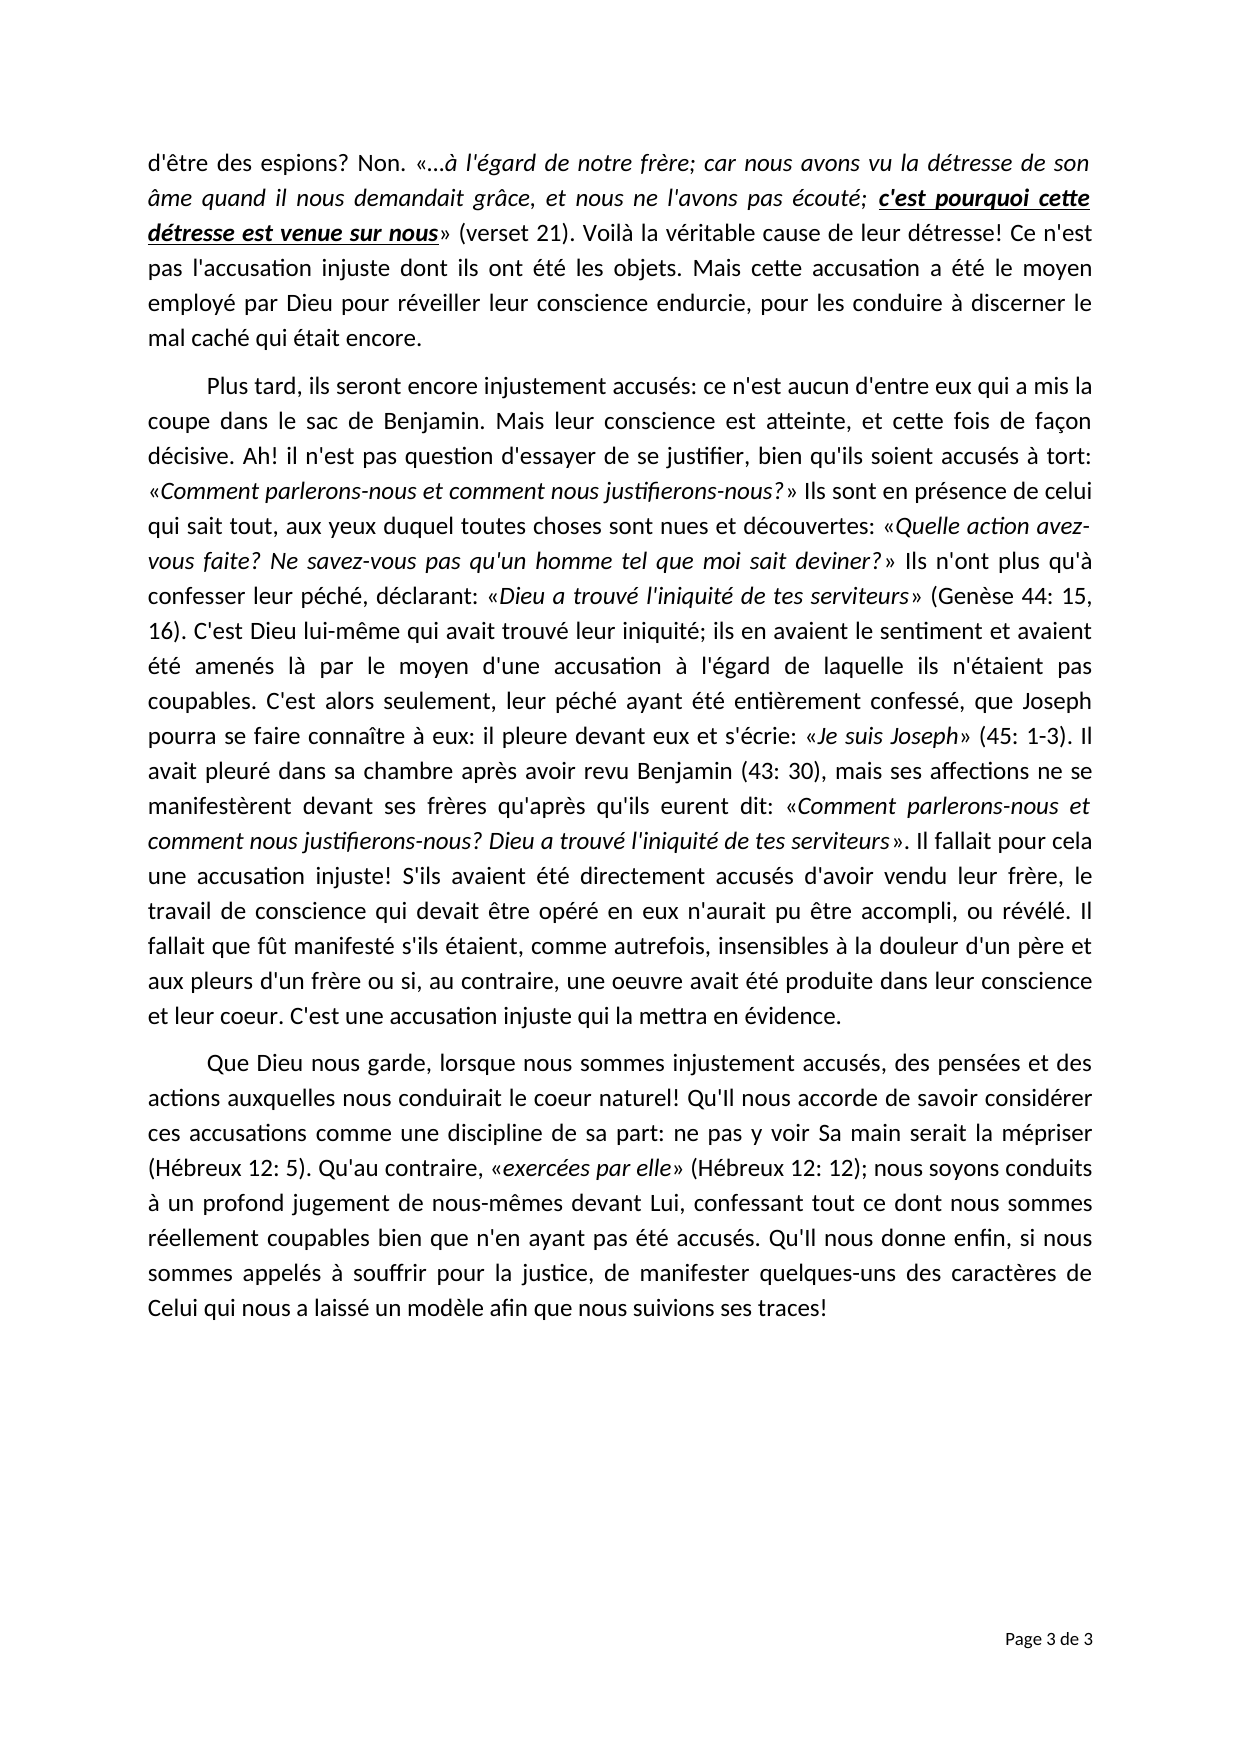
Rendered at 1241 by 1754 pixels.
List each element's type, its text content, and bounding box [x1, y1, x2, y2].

text Plus tard, ils seront encore injustement accusés: ce n'est aucun d'entre eux qui a mis la coupe dans le sac de Benjamin. Mais leur conscience est atteinte, et cette fois de façon décisive. Ah! il n'est pas question d'essayer de se justifier, bien qu'ils soient accusés à tort: «Comment parlerons-nous et comment nous justifierons-nous?» Ils sont en présence de celui qui sait tout, aux yeux duquel toutes choses sont nues et découvertes: «Quelle action avez-vous faite? Ne savez-vous pas qu'un homme tel que moi sait deviner?» Ils n'ont plus qu'à confesser leur péché, déclarant: «Dieu a trouvé l'iniquité de tes serviteurs» (Genèse 44: 15, 16). C'est Dieu lui-même qui avait trouvé leur iniquité; ils en avaient le sentiment et avaient été amenés là par le moyen d'une accusation à l'égard de laquelle ils n'étaient pas coupables. C'est alors seulement, leur péché ayant été entièrement confessé, que Joseph pourra se faire connaître à eux: il pleure devant eux et s'écrie: «Je suis Joseph» (45: 1-3). Il avait pleuré dans sa chambre après avoir revu Benjamin (43: 30), mais ses affections ne se manifestèrent devant ses frères qu'après qu'ils eurent dit: «Comment parlerons-nous et comment nous justifierons-nous? Dieu a trouvé l'iniquité de tes serviteurs». Il fallait pour cela une accusation injuste! S'ils avaient été directement accusés d'avoir vendu leur frère, le travail de conscience qui devait être opéré en eux n'aurait pu être accompli, ou révélé. Il fallait que fût manifesté s'ils étaient, comme autrefois, insensibles à la douleur d'un père et aux pleurs d'un frère ou si, au contraire, une oeuvre avait été produite dans leur conscience et leur coeur. C'est une accusation injuste qui la mettra en évidence. [148, 370, 1093, 1031]
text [148, 148, 1093, 353]
text Que Dieu nous garde, lorsque nous sommes injustement accusés, des pensées et des actions auxquelles nous conduirait le coeur naturel! Qu'Il nous accorde de savoir considérer ces accusations comme une discipline de sa part: ne pas y voir Sa main serait la mépriser (Hébreux 12: 5). Qu'au contraire, «exercées par elle» (Hébreux 12: 12); nous soyons conduits à un profond jugement de nous-mêmes devant Lui, confessant tout ce dont nous sommes réellement coupables bien que n'en ayant pas été accusés. Qu'Il nous donne enfin, si nous sommes appelés à souffrir pour la justice, de manifester quelques-uns des caractères de Celui qui nous a laissé un modèle afin que nous suivions ses traces! [148, 1048, 1093, 1323]
